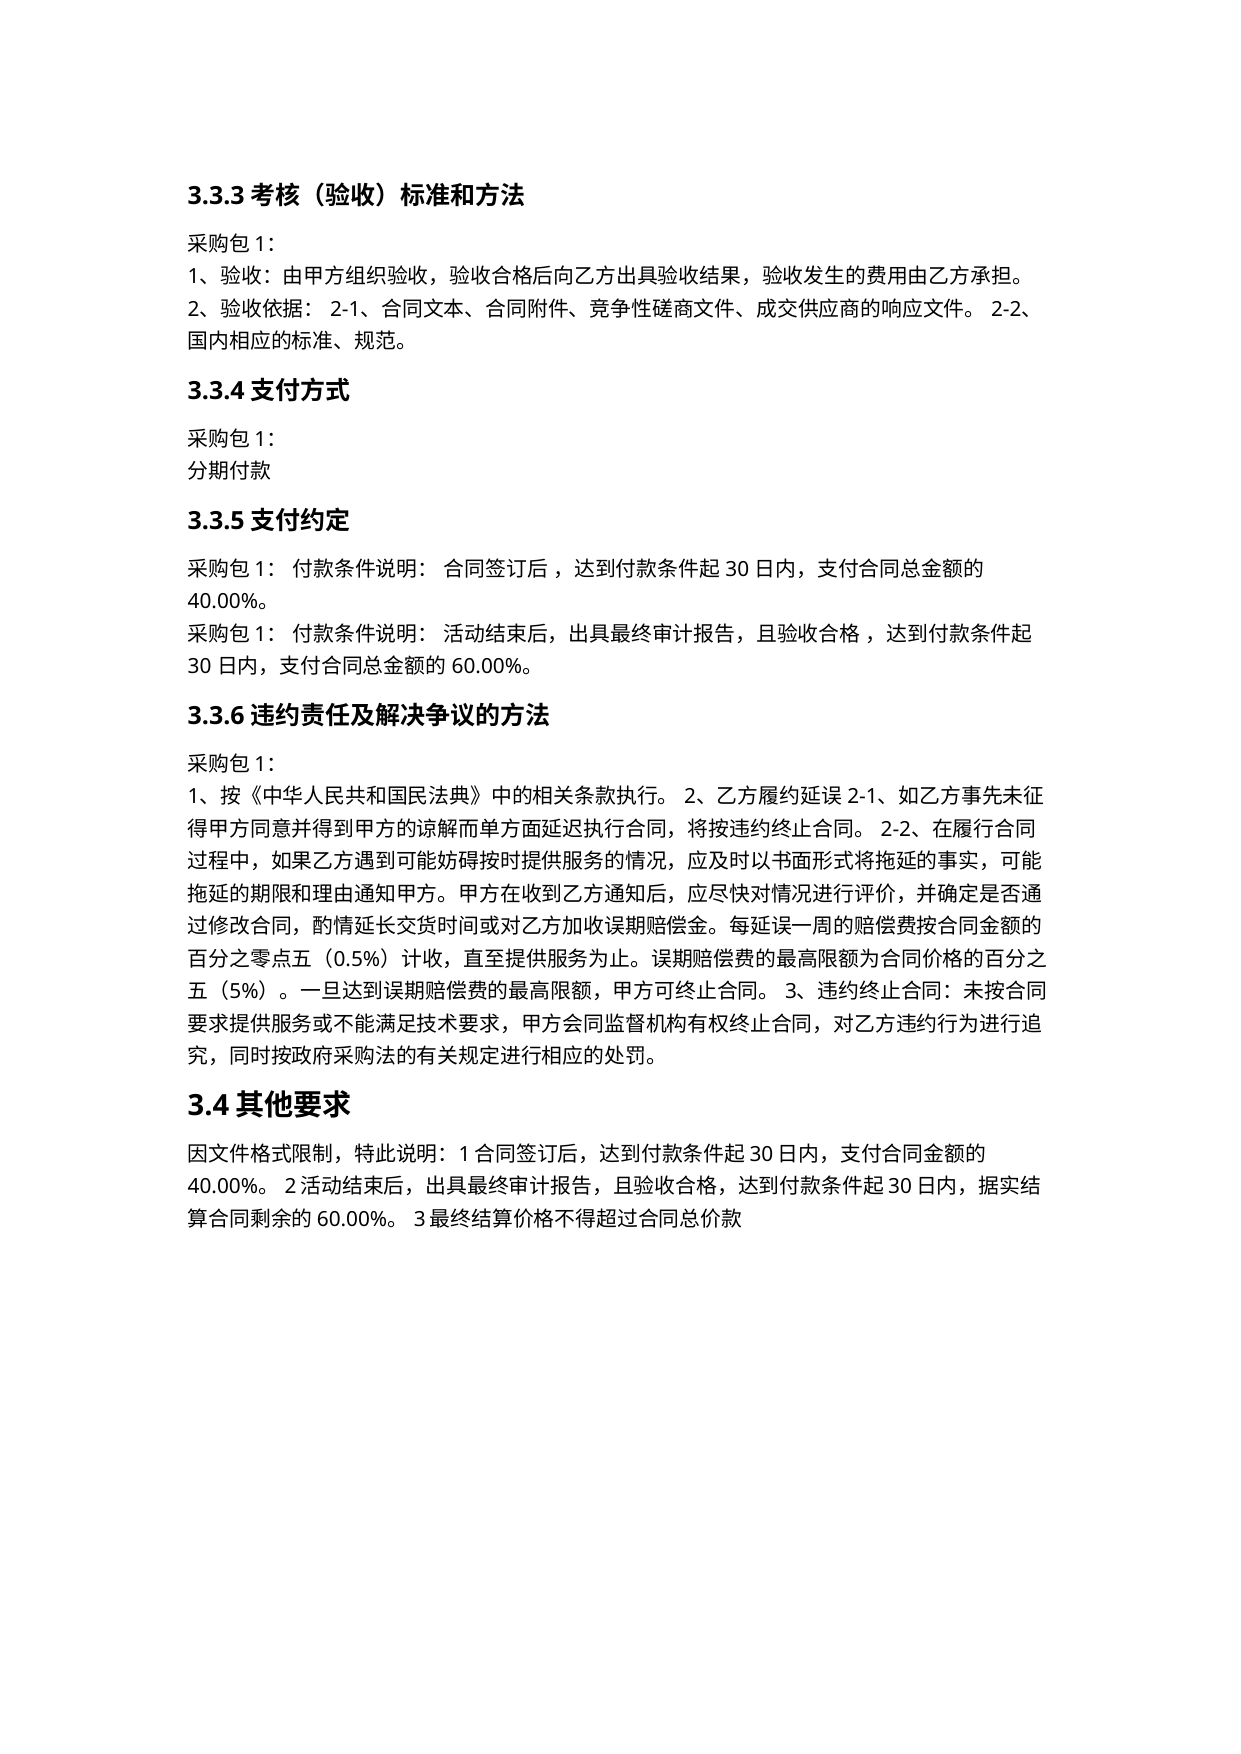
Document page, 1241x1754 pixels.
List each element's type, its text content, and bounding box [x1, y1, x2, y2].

text 3.3.5支付约定 [187, 487, 1053, 552]
text 采购包1： 付款条件说明： 合同签订后 ，达到付款条件起 30 日内，支付合同总金额的 40.00%。 [187, 552, 1053, 617]
text 3.3.3考核（验收）标准和方法 [187, 162, 1053, 227]
text 因文件格式限制，特此说明：1合同签订后，达到付款条件起30日内，支付合同金额的40.00%。 2活动结束后，出具最终审计报告，且验收合格，达到付款条件起30日内，据实结算合同剩余的60.00%。 3最终结算价格不得超过合同总价款 [187, 1137, 1053, 1234]
text 采购包1： [187, 747, 1053, 779]
text 1、按《中华人民共和国民法典》中的相关条款执行。 2、乙方履约延误 2-1、如乙方事先未征得甲方同意并得到甲方的谅解而单方面延迟执行合同，将按违约终止合同。 2-2、在履行合同过程中，如果乙方遇到可能妨碍按时提供服务的情况，应及时以书面形式将拖延的事实，可能拖延的期限和理由通知甲方。甲方在收到乙方通知后，应尽快对情况进行评价，并确定是否通过修改合同，酌情延长交货时间或对乙方加收误期赔偿金。每延误一周的赔偿费按合同金额的百分之零点五（0.5%）计收，直至提供服务为止。误期赔偿费的最高限额为合同价格的百分之五（5%）。一旦达到误期赔偿费的最高限额，甲方可终止合同。 3、违约终止合同：未按合同要求提供服务或不能满足技术要求，甲方会同监督机构有权终止合同，对乙方违约行为进行追究，同时按政府采购法的有关规定进行相应的处罚。 [187, 779, 1053, 1072]
text 3.4其他要求 [187, 1072, 1053, 1137]
text 采购包1： 付款条件说明： 活动结束后，出具最终审计报告，且验收合格 ，达到付款条件起 30 日内，支付合同总金额的 60.00%。 [187, 617, 1053, 682]
text 1、验收：由甲方组织验收，验收合格后向乙方出具验收结果，验收发生的费用由乙方承担。 2、验收依据： 2-1、合同文本、合同附件、竞争性磋商文件、成交供应商的响应文件。 2-2、国内相应的标准、规范。 [187, 259, 1053, 357]
text 采购包1： [187, 227, 1053, 259]
text 分期付款 [187, 454, 1053, 487]
text 采购包1： [187, 422, 1053, 454]
text 3.3.6违约责任及解决争议的方法 [187, 682, 1053, 747]
text 3.3.4支付方式 [187, 357, 1053, 422]
